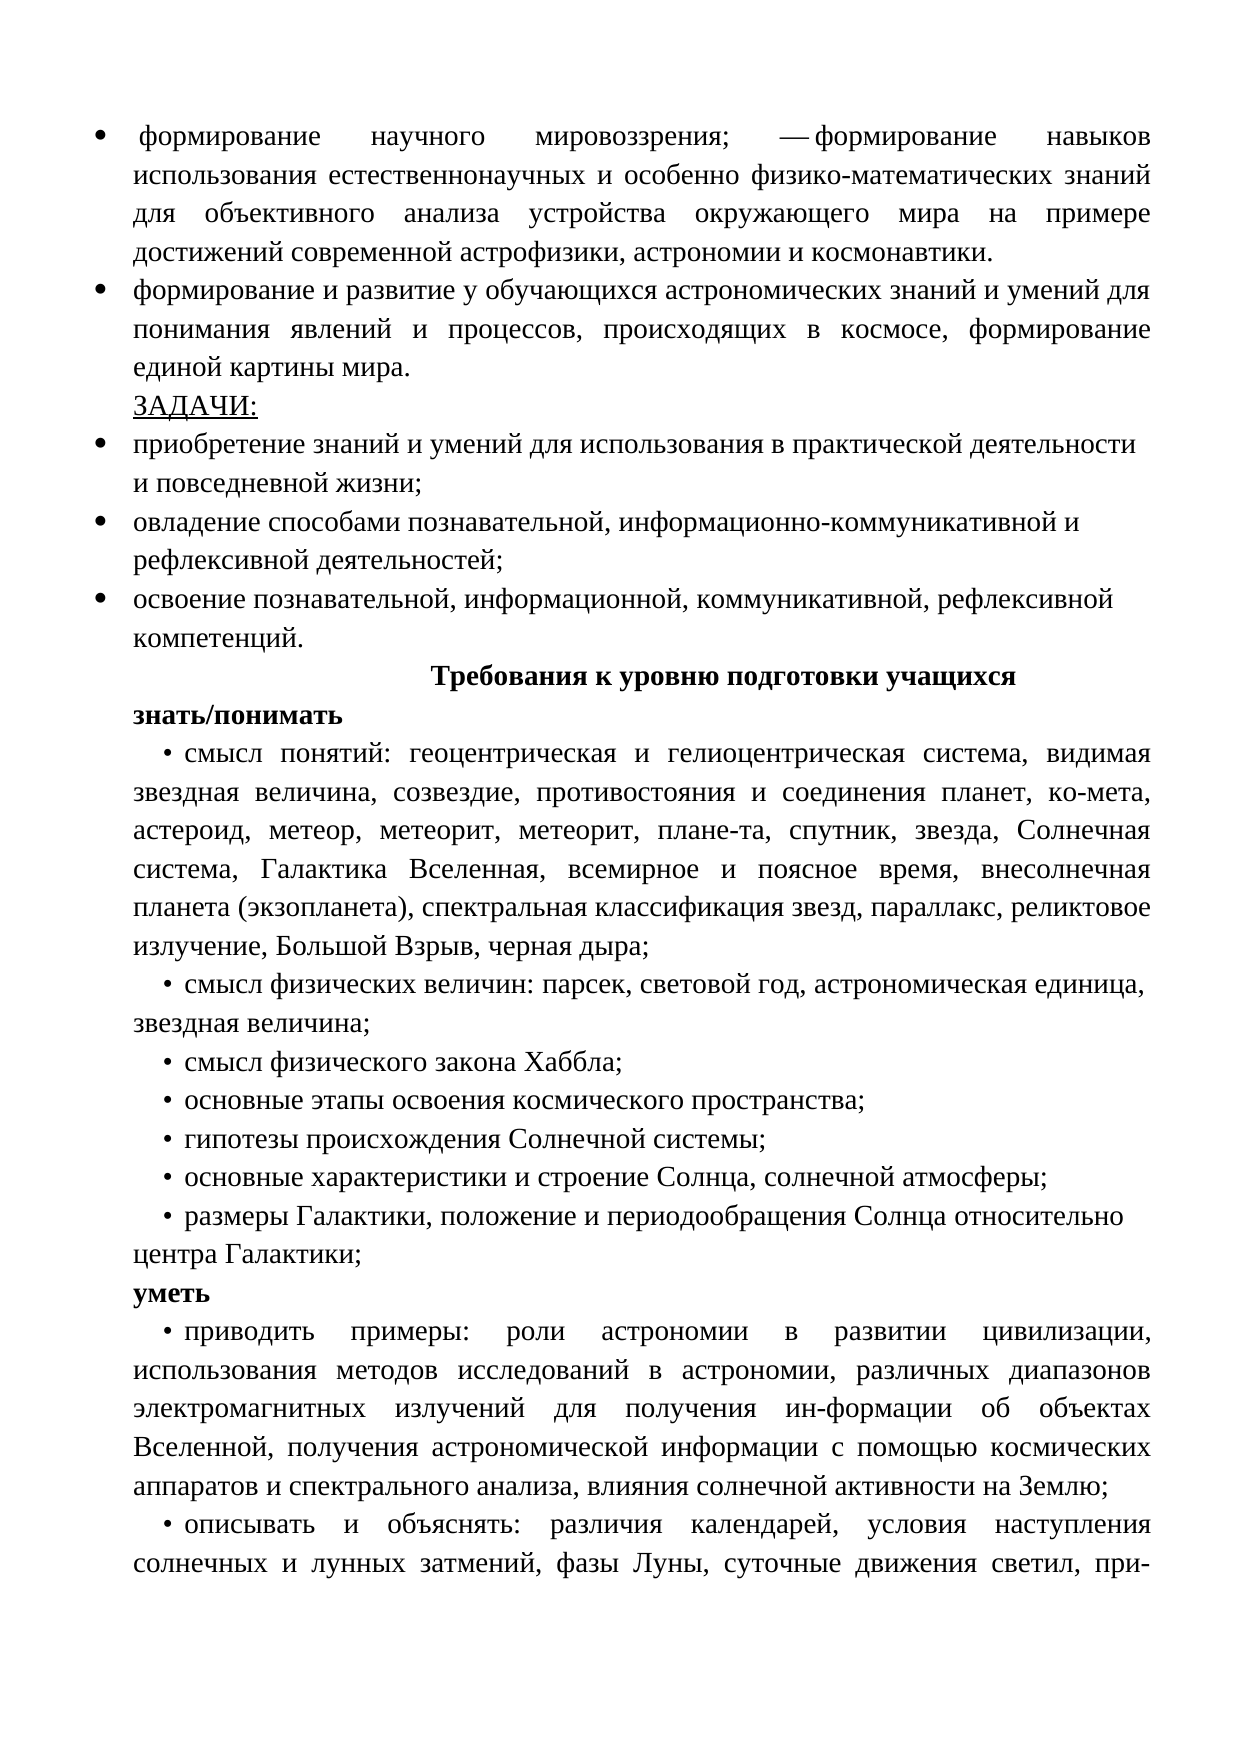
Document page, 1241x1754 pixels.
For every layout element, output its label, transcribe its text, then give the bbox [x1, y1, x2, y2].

text • приводить примеры: роли астрономии в раз­витии цивилизации, использования методов исследований в астрономии, различных диапазонов электромагнитных излучений для получения ин-формации об объектах Вселенной, получения астрономической информации с помощью космических аппаратов и спектрального анализа, влияния солнечной активности на Землю; [133, 1313, 1152, 1501]
list приобретение знаний и умений для использования в практической деятельности и повседневной жизни; [95, 427, 1152, 499]
text ЗАДАЧИ: [133, 388, 1152, 422]
text • смысл физических величин: парсек, световой год, астрономическая единица, звездная величина; [133, 967, 1152, 1039]
text знать/понимать [133, 697, 1152, 730]
list освоение познавательной, информационной, коммуникативной, рефлексивной компетенций. [95, 581, 1152, 653]
text • смысл физического закона Хаббла; [133, 1044, 1152, 1077]
text • основные характеристики и строение Солнца, солнечной атмосферы; [133, 1159, 1152, 1193]
text • гипотезы происхождения Солнечной системы; [133, 1121, 1152, 1154]
text • основные этапы освоения космического пространства; [133, 1082, 1152, 1116]
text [133, 1506, 1152, 1578]
text уметь [133, 1275, 1152, 1308]
text • смысл понятий: геоцентрическая и гелиоцентрическая система, видимая звездная величина, созвездие, противостояния и соединения планет, ко-мета, астероид, метеор, метеорит, метеорит, плане-та, спутник, звезда, Солнечная система, Галактика Вселенная, всемирное и поясное время, внесолнечная планета (экзопланета), спектральная классификация звезд, параллакс, реликтовое излучение, Большой Взрыв, черная дыра; [133, 735, 1152, 962]
text • размеры Галактики, положение и периодообращения Солнца относительно центра Галактики; [133, 1198, 1152, 1270]
list овладение способами познавательной, информационно-коммуникативной и рефлексивной деятельностей; [95, 504, 1152, 576]
list формирование научного мировоззрения; — формирование навыков использования естественнонаучных и особенно физико-математических знаний для объективного анализа устройства окружающего мира на примере достижений современной астрофизики, астрономии и космонавтики. [95, 118, 1152, 267]
list формирование и развитие у обучающихся астрономических знаний и умений для понимания явлений и процессов, происходящих в космосе, формирование единой картины мира. [95, 272, 1152, 383]
list Требования к уровню подготовки учащихся [295, 658, 1152, 692]
